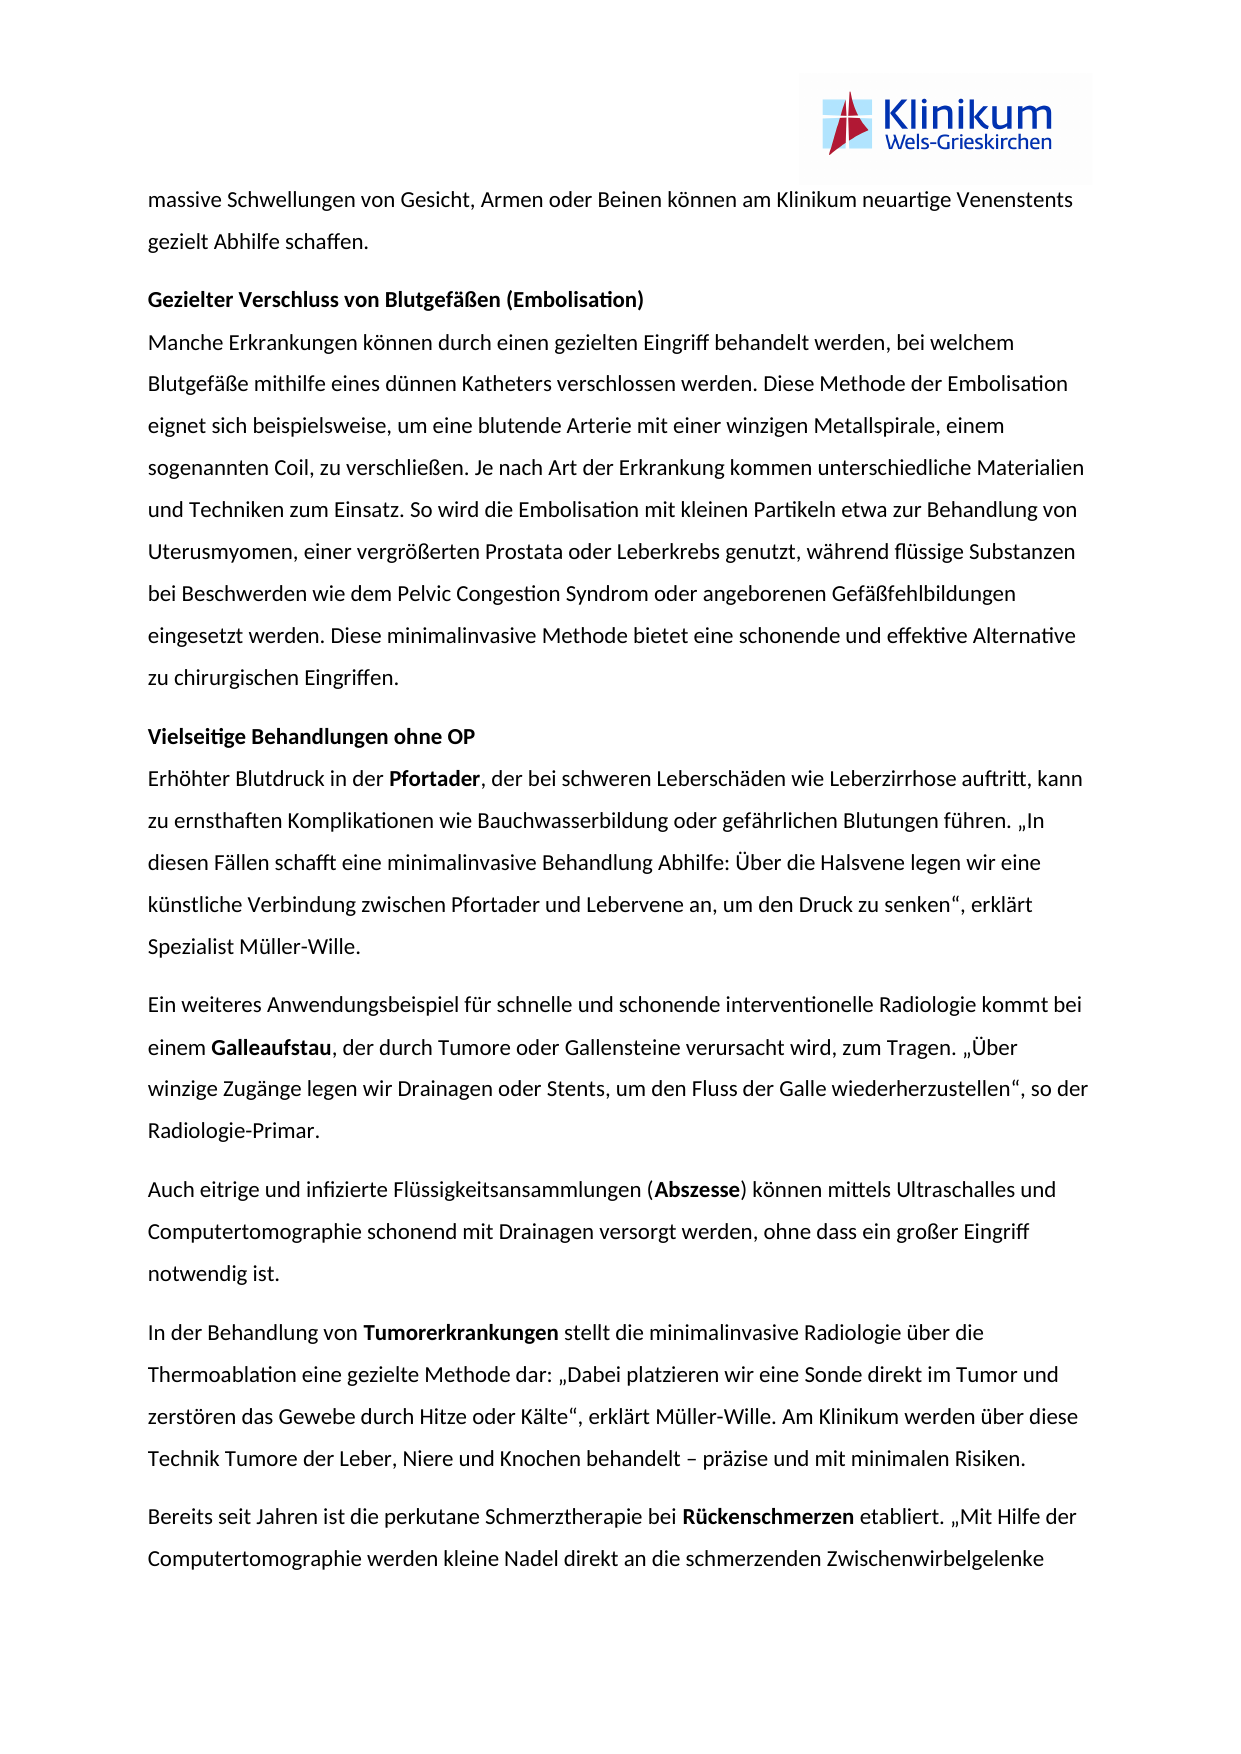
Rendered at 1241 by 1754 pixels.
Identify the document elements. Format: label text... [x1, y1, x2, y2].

text In der Behandlung von Tumorerkrankungen stellt die minimalinvasive Radiologie über die Thermoablation eine gezielte Methode dar: „Dabei platzieren wir eine Sonde direkt im Tumor und zerstören das Gewebe durch Hitze oder Kälte“, erklärt Müller-Wille. Am Klinikum werden über diese Technik Tumore der Leber, Niere und Knochen behandelt – präzise und mit minimalen Risiken. [148, 1318, 1093, 1472]
text Auch eitrige und infizierte Flüssigkeitsansammlungen (Abszesse) können mittels Ultraschalles und Computertomographie schonend mit Drainagen versorgt werden, ohne dass ein großer Eingriff notwendig ist. [148, 1175, 1093, 1287]
text Gezielter Verschluss von Blutgefäßen (Embolisation) Manche Erkrankungen können durch einen gezielten Eingriff behandelt werden, bei welchem Blutgefäße mithilfe eines dünnen Katheters verschlossen werden. Diese Methode der Embolisation eignet sich beispielsweise, um eine blutende Arterie mit einer winzigen Metallspirale, einem sogenannten Coil, zu verschließen. Je nach Art der Erkrankung kommen unterschiedliche Materialien und Techniken zum Einsatz. So wird die Embolisation mit kleinen Partikeln etwa zur Behandlung von Uterusmyomen, einer vergrößerten Prostata oder Leberkrebs genutzt, während flüssige Substanzen bei Beschwerden wie dem Pelvic Congestion Syndrom oder angeborenen Gefäßfehlbildungen eingesetzt werden. Diese minimalinvasive Methode bietet eine schonende und effektive Alternative zu chirurgischen Eingriffen. [148, 286, 1093, 691]
text Vielseitige Behandlungen ohne OP Erhöhter Blutdruck in der Pfortader, der bei schweren Leberschäden wie Leberzirrhose auftritt, kann zu ernsthaften Komplikationen wie Bauchwasserbildung oder gefährlichen Blutungen führen. „In diesen Fällen schafft eine minimalinvasive Behandlung Abhilfe: Über die Halsvene legen wir eine künstliche Verbindung zwischen Pfortader und Lebervene an, um den Druck zu senken“, erklärt Spezialist Müller-Wille. [148, 722, 1093, 960]
text Ein weiteres Anwendungsbeispiel für schnelle und schonende interventionelle Radiologie kommt bei einem Galleaufstau, der durch Tumore oder Gallensteine verursacht wird, zum Tragen. „Über winzige Zugänge legen wir Drainagen oder Stents, um den Fluss der Galle wiederherzustellen“, so der Radiologie-Primar. [148, 991, 1093, 1144]
picture [798, 73, 1093, 185]
